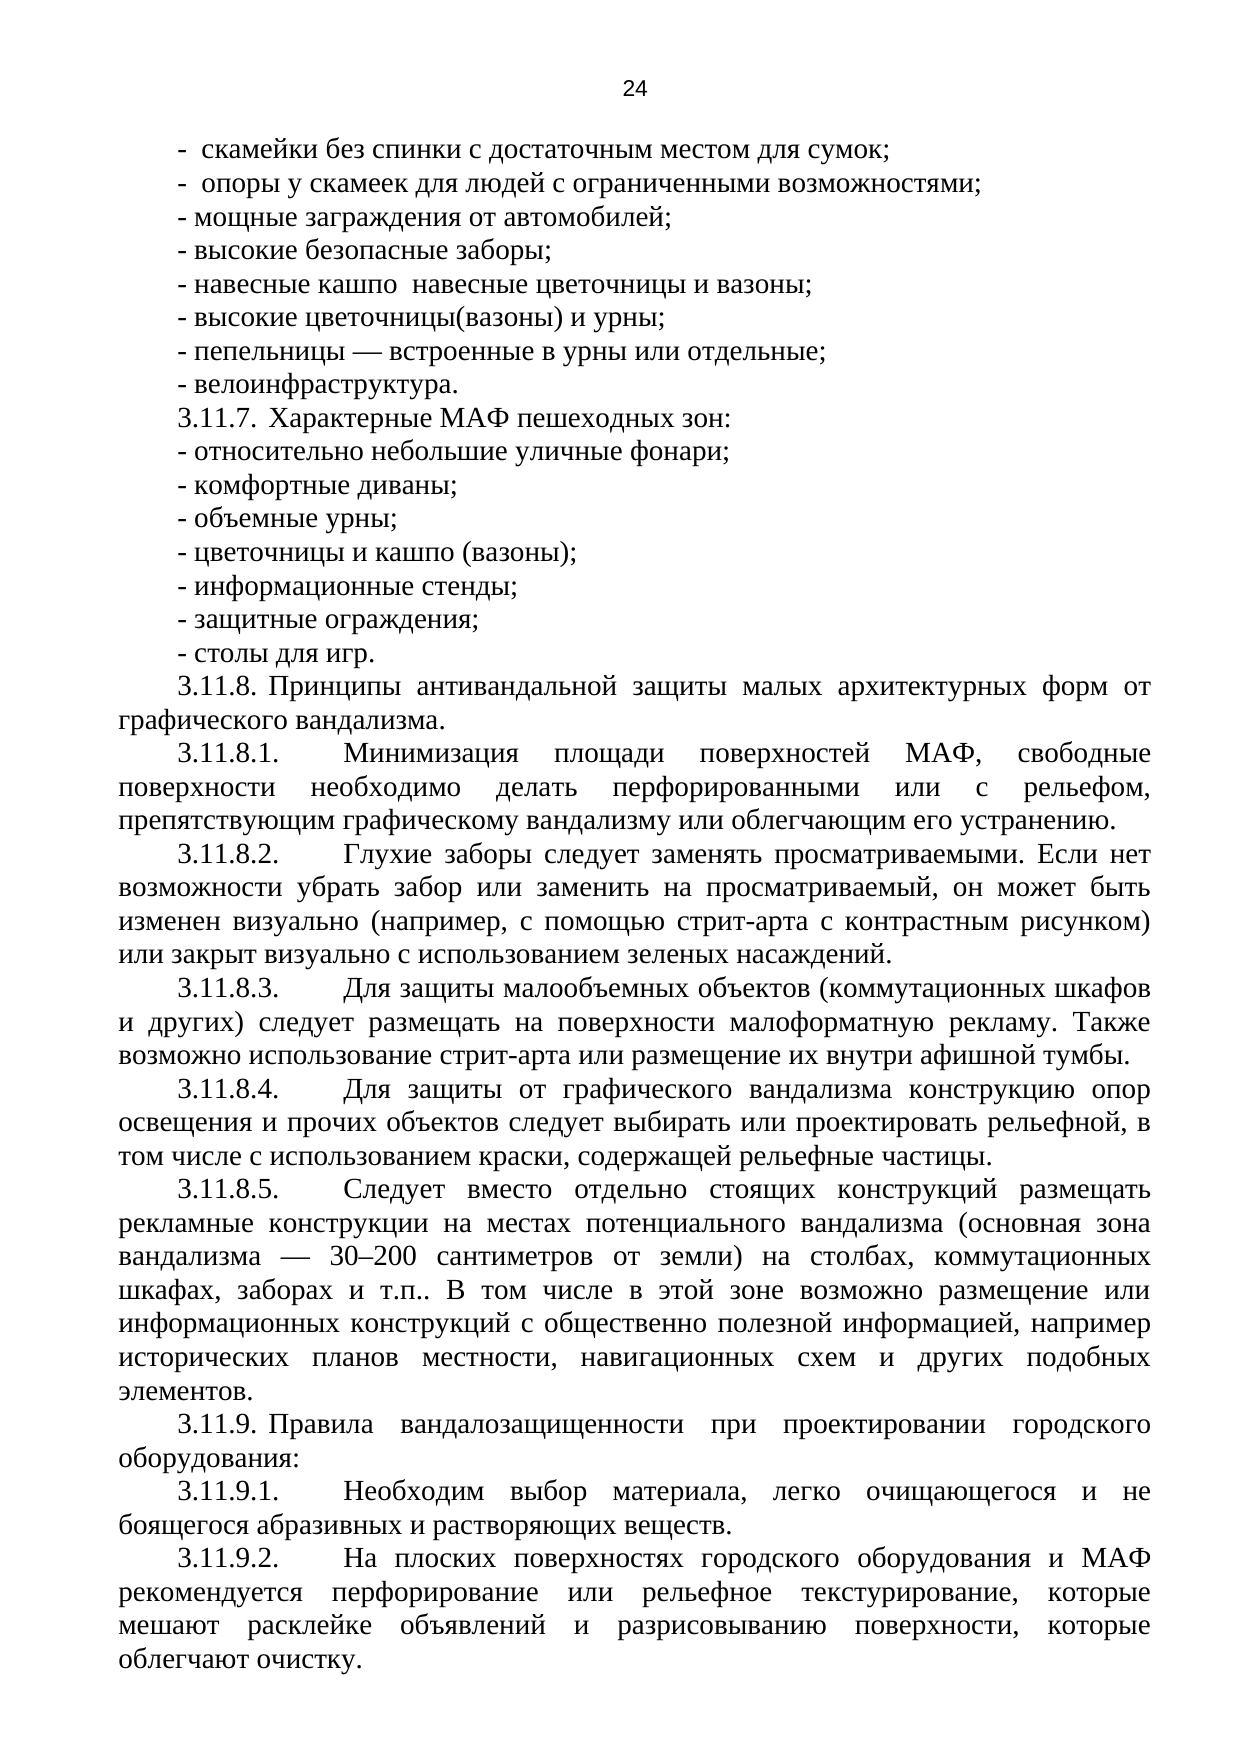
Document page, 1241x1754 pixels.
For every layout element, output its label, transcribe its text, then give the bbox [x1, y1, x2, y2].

list Принципы антивандальной защиты малых архитектурных форм от графического вандализма. [118, 668, 1152, 735]
list Следует вместо отдельно стоящих конструкций размещать рекламные конструкции на местах потенциального вандализма (основная зона вандализма ― 30–200 сантиметров от земли) на столбах, коммутационных шкафах, заборах и т.п.. В том числе в этой зоне возможно размещение или информационных конструкций с общественно полезной информацией, например исторических планов местности, навигационных схем и других подобных элементов. [118, 1171, 1152, 1406]
text - объемные урны; [118, 501, 1152, 534]
text - высокие безопасные заборы; [118, 232, 1152, 266]
text - защитные ограждения; [118, 601, 1152, 635]
list Характерные МАФ пешеходных зон: [118, 400, 1152, 433]
text - высокие цветочницы(вазоны) и урны; [118, 299, 1152, 333]
text - комфортные диваны; [118, 467, 1152, 501]
list Глухие заборы следует заменять просматриваемыми. Если нет возможности убрать забор или заменить на просматриваемый, он может быть изменен визуально (например, с помощью стрит-арта с контрастным рисунком) или закрыт визуально с использованием зеленых насаждений. [118, 836, 1152, 970]
list Необходим выбор материала, легко очищающегося и не боящегося абразивных и растворяющих веществ. [118, 1473, 1152, 1540]
list Для защиты от графического вандализма конструкцию опор освещения и прочих объектов следует выбирать или проектировать рельефной, в том числе с использованием краски, содержащей рельефные частицы. [118, 1071, 1152, 1171]
text - столы для игр. [118, 635, 1152, 668]
text - пепельницы — встроенные в урны или отдельные; [118, 333, 1152, 366]
list Минимизация площади поверхностей МАФ, свободные поверхности необходимо делать перфорированными или с рельефом, препятствующим графическому вандализму или облегчающим его устранению. [118, 735, 1152, 836]
text - скамейки без спинки с достаточным местом для сумок; [118, 132, 1152, 165]
text - велоинфраструктура. [118, 366, 1152, 400]
text - мощные заграждения от автомобилей; [118, 199, 1152, 232]
text - опоры у скамеек для людей с ограниченными возможностями; [118, 165, 1152, 199]
text - информационные стенды; [118, 568, 1152, 601]
text - относительно небольшие уличные фонари; [118, 433, 1152, 467]
list На плоских поверхностях городского оборудования и МАФ рекомендуется перфорирование или рельефное текстурирование, которые мешают расклейке объявлений и разрисовыванию поверхности, которые облегчают очистку. [118, 1540, 1152, 1674]
list Правила вандалозащищенности при проектировании городского оборудования: [118, 1406, 1152, 1473]
text - навесные кашпо навесные цветочницы и вазоны; [118, 266, 1152, 299]
text - цветочницы и кашпо (вазоны); [118, 534, 1152, 568]
list Для защиты малообъемных объектов (коммутационных шкафов и других) следует размещать на поверхности малоформатную рекламу. Также возможно использование стрит-арта или размещение их внутри афишной тумбы. [118, 970, 1152, 1071]
